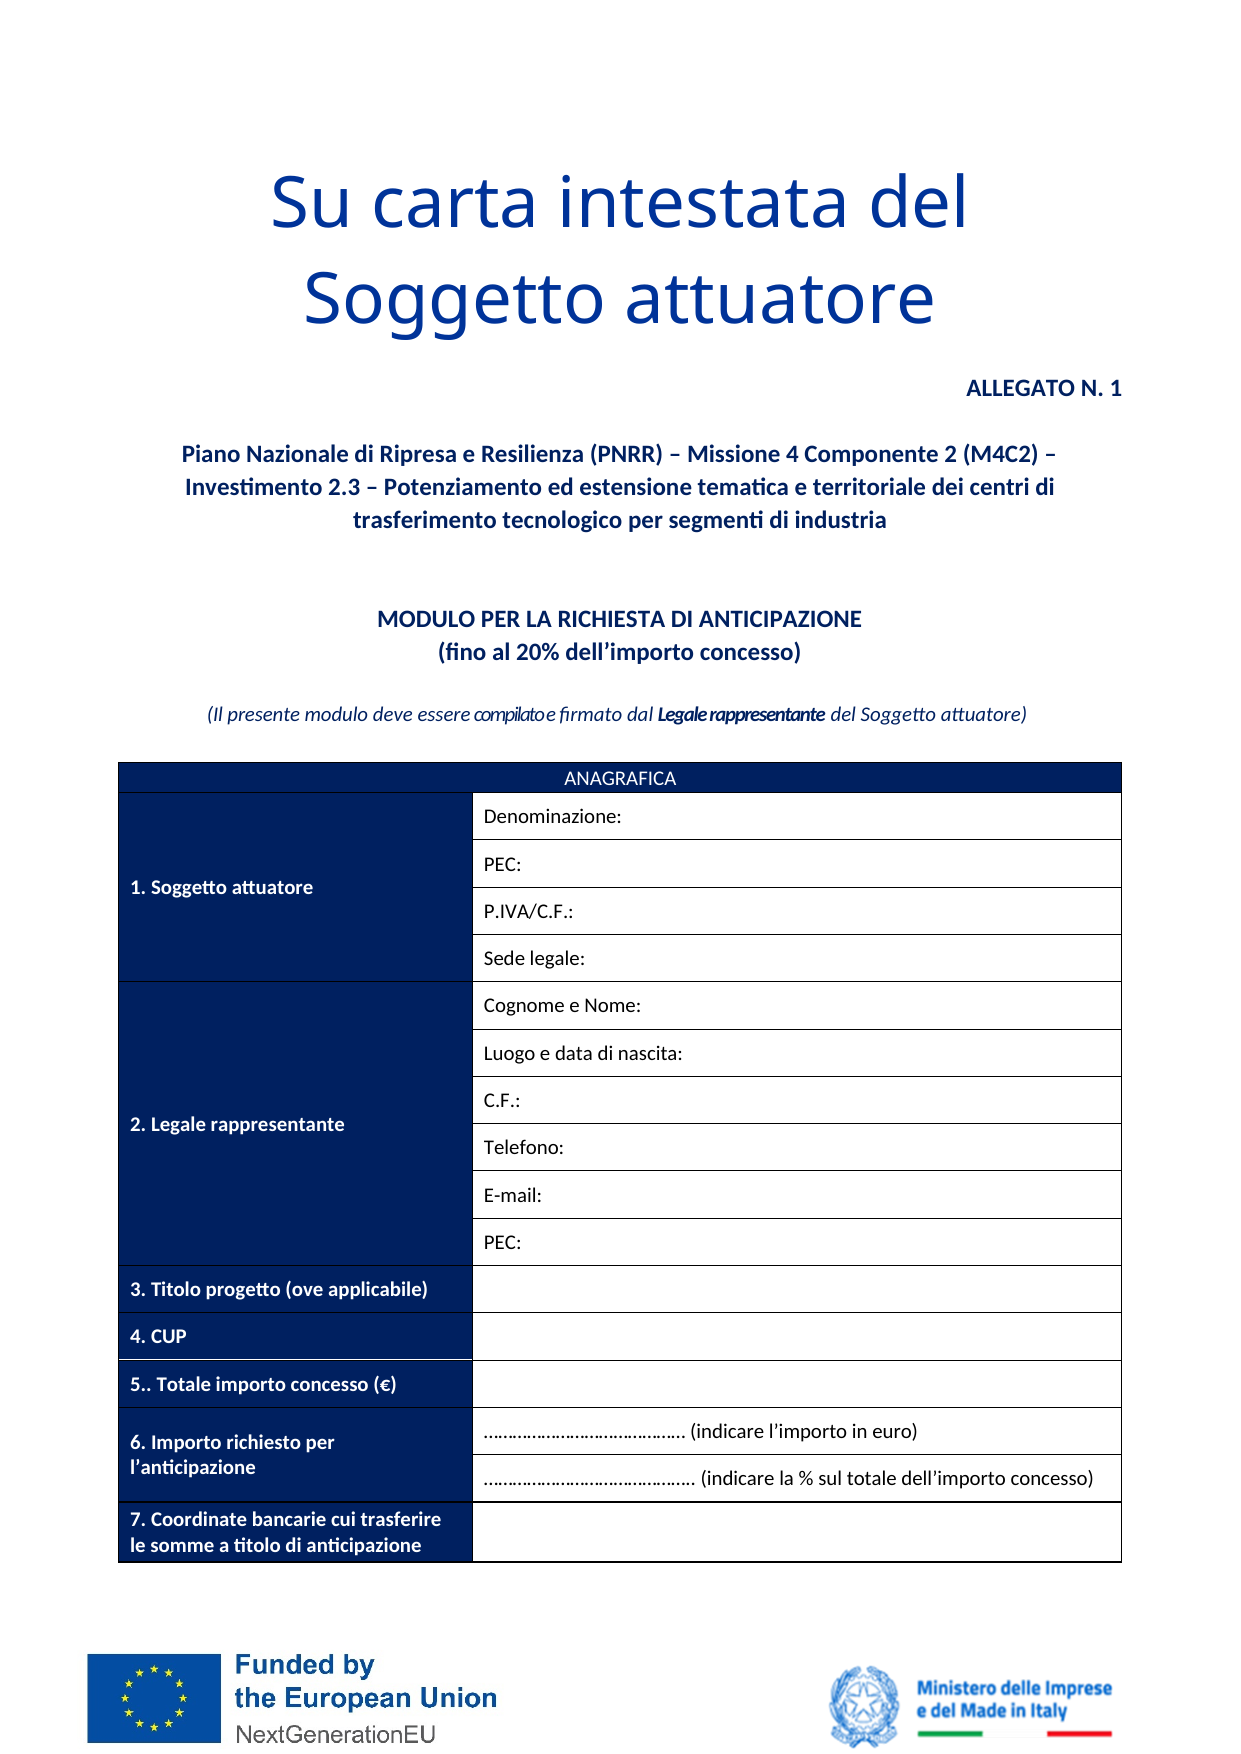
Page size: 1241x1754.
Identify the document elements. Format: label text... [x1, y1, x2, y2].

table_cell E-mail: [473, 1171, 1121, 1218]
table_cell P.IVA/C.F.: [473, 888, 1121, 934]
table_cell 6. Importo richiesto per l’anticipazione [119, 1408, 472, 1501]
table_cell Cognome e Nome: [473, 982, 1121, 1028]
table_cell …………………………………… (indicare l’importo in euro) [473, 1408, 1121, 1454]
table_cell Sede legale: [473, 935, 1121, 981]
table_cell PEC: [473, 840, 1121, 887]
table_cell C.F.: [473, 1077, 1121, 1123]
table_cell [473, 1503, 1121, 1561]
text (Il presente modulo deve essere compilato e firmato dal Legale rappresentante del Soggetto attuatore) [117, 702, 1122, 727]
table_cell Denominazione: [473, 793, 1121, 839]
table_cell 3. Titolo progetto (ove applicabile) [119, 1266, 472, 1312]
table_cell …………………………………….. (indicare la % sul totale dell’importo concesso) [473, 1455, 1121, 1501]
text (fino al 20% dell’importo concesso) [117, 636, 1122, 666]
table_cell PEC: [473, 1219, 1121, 1265]
table_cell 7. Coordinate bancarie cui trasferire le somme a titolo di anticipazione [119, 1503, 472, 1561]
table_cell 4. CUP [119, 1313, 472, 1359]
table_cell [473, 1266, 1121, 1312]
table_cell Telefono: [473, 1124, 1121, 1170]
text ALLEGATO N. 1 [117, 372, 1122, 403]
text MODULO PER LA RICHIESTA DI ANTICIPAZIONE [117, 603, 1122, 633]
picture [822, 1661, 1120, 1754]
table_cell Luogo e data di nascita: [473, 1030, 1121, 1076]
table_cell 2. Legale rappresentante [119, 982, 472, 1265]
table_cell 5.. Totale importo concesso (€) [119, 1361, 472, 1407]
table_header ANAGRAFICA [119, 763, 1121, 792]
table_cell [473, 1361, 1121, 1407]
picture [77, 1639, 521, 1754]
table_cell 1. Soggetto attuatore [119, 793, 472, 981]
text Piano Nazionale di Ripresa e Resilienza (PNRR) – Missione 4 Componente 2 (M4C2) – Investimento 2.3 – Potenziamento ed estensione tematica e territoriale dei centri di trasferimento tecnologico per segmenti di industria [117, 438, 1122, 534]
table_cell [473, 1313, 1121, 1359]
